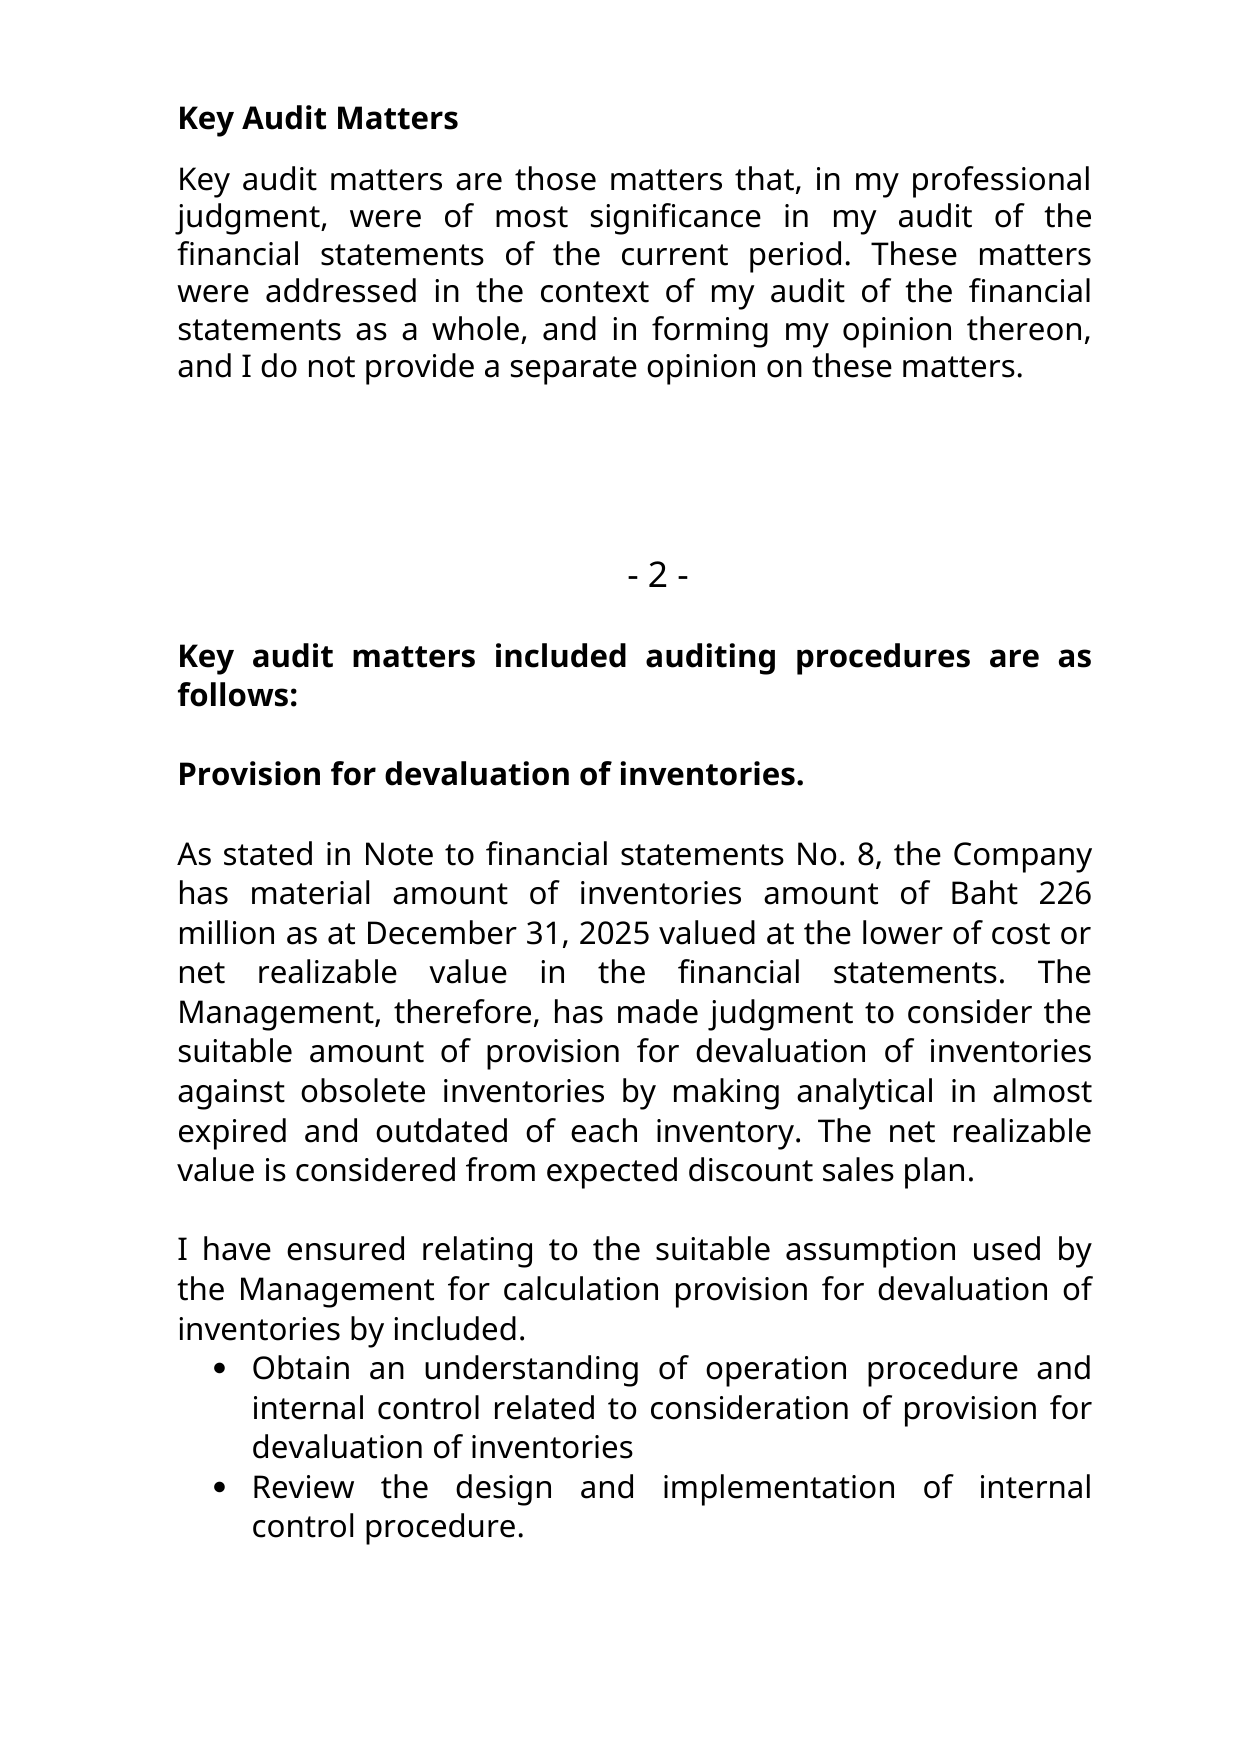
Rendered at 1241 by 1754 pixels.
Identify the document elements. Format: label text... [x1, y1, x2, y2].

text I have ensured relating to the suitable assumption used by the Management for calculation provision for devaluation of inventories by included. [177, 1229, 1093, 1348]
text Provision for devaluation of inventories. [177, 754, 1093, 794]
text As stated in Note to financial statements No. 8, the Company has material amount of inventories amount of Baht 226 million as at December 31, 2025 valued at the lower of cost or net realizable value in the financial statements. The Management, therefore, has made judgment to consider the suitable amount of provision for devaluation of inventories against obsolete inventories by making analytical in almost expired and outdated of each inventory. The net realizable value is considered from expected discount sales plan. [177, 833, 1093, 1189]
list Obtain an understanding of operation procedure and internal control related to consideration of provision for devaluation of inventories [214, 1348, 1093, 1467]
text Key audit matters are those matters that, in my professional judgment, were of most significance in my audit of the financial statements of the current period. These matters were addressed in the context of my audit of the financial statements as a whole, and in forming my opinion thereon, and I do not provide a separate opinion on these matters. [177, 160, 1093, 385]
list Review the design and implementation of internal control procedure. [214, 1467, 1093, 1546]
text Key audit matters included auditing procedures are as follows: [177, 635, 1093, 714]
list - 2 - [552, 556, 1093, 596]
text Key Audit Matters [177, 98, 1093, 138]
